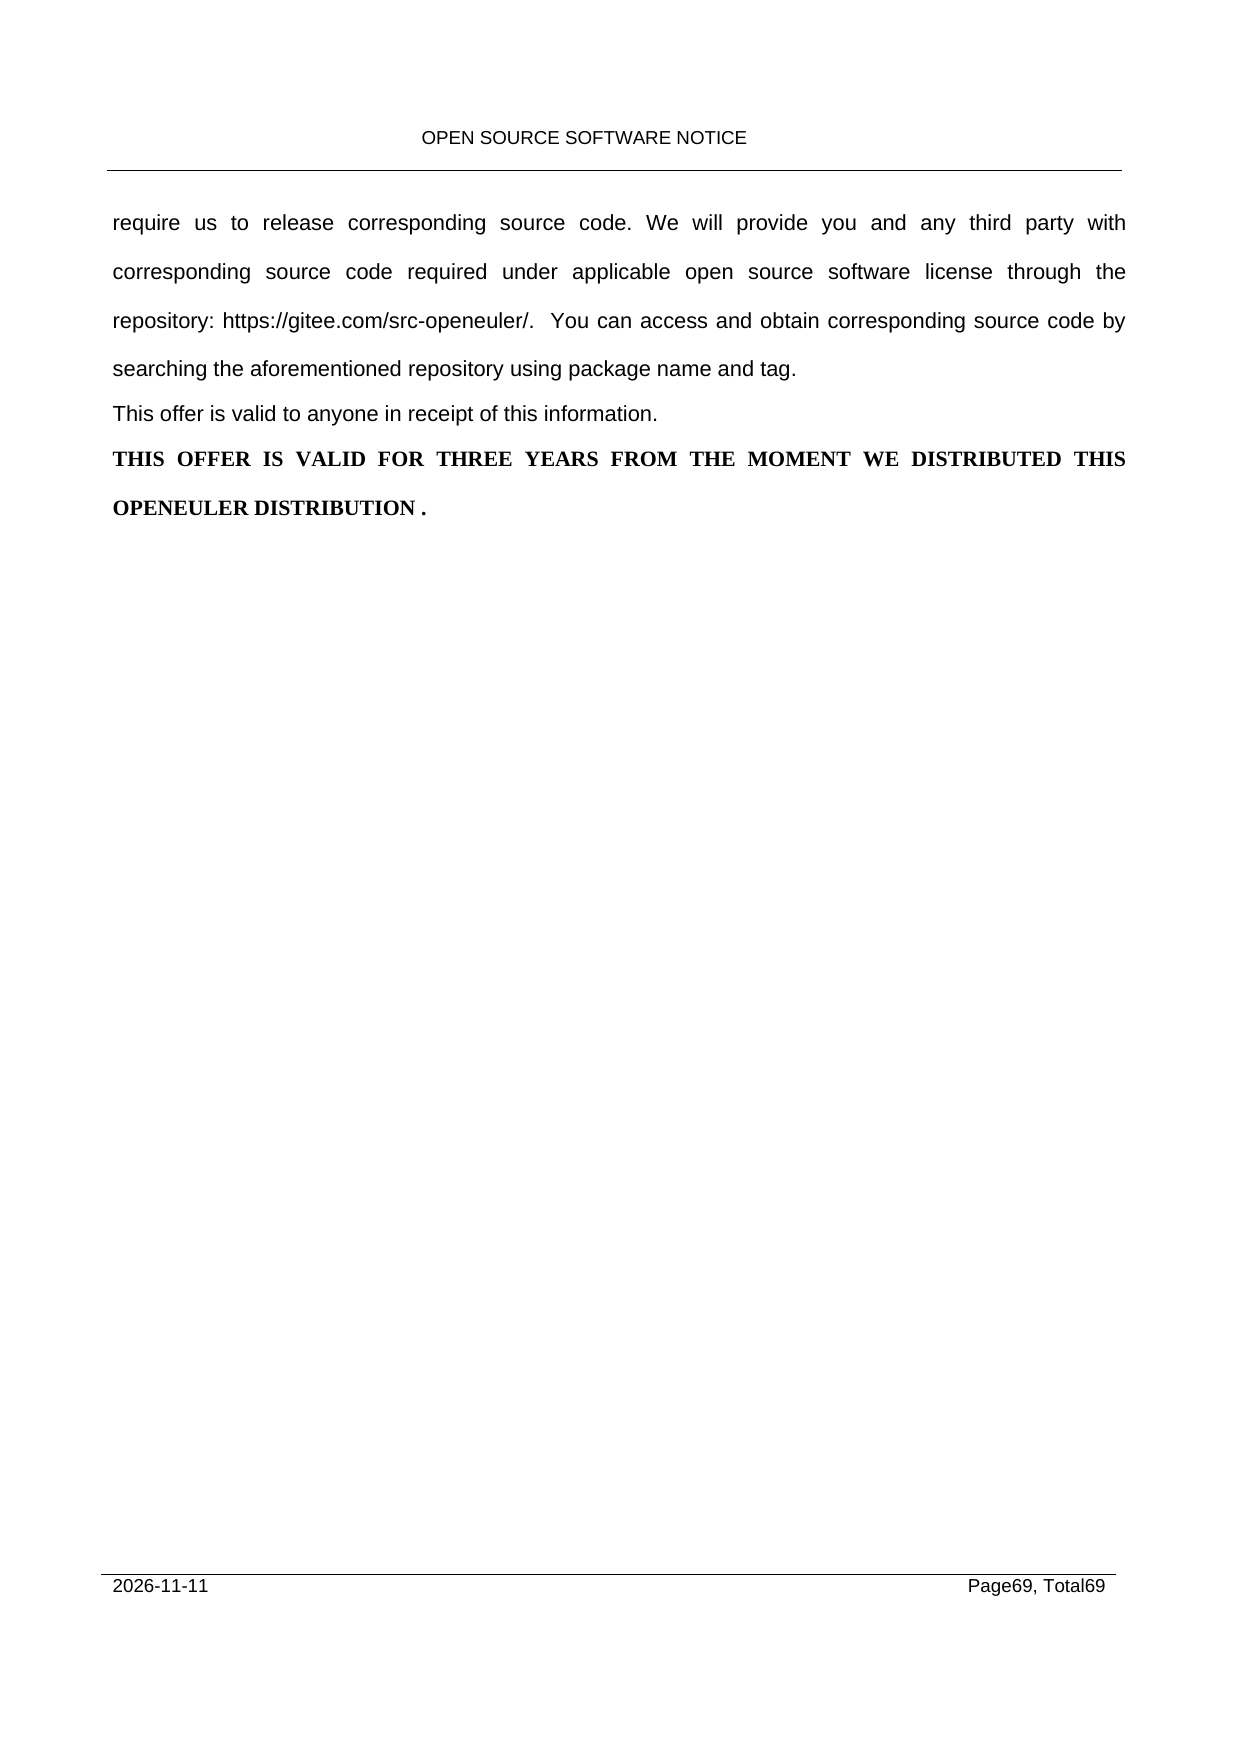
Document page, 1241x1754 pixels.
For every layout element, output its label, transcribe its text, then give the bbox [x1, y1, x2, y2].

text THIS OFFER IS VALID FOR THREE YEARS FROM THE MOMENT WE DISTRIBUTED THIS OPENEULER DISTRIBUTION . [112, 443, 1128, 524]
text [112, 206, 1128, 385]
text This offer is valid to anyone in receipt of this information. [112, 398, 1128, 430]
